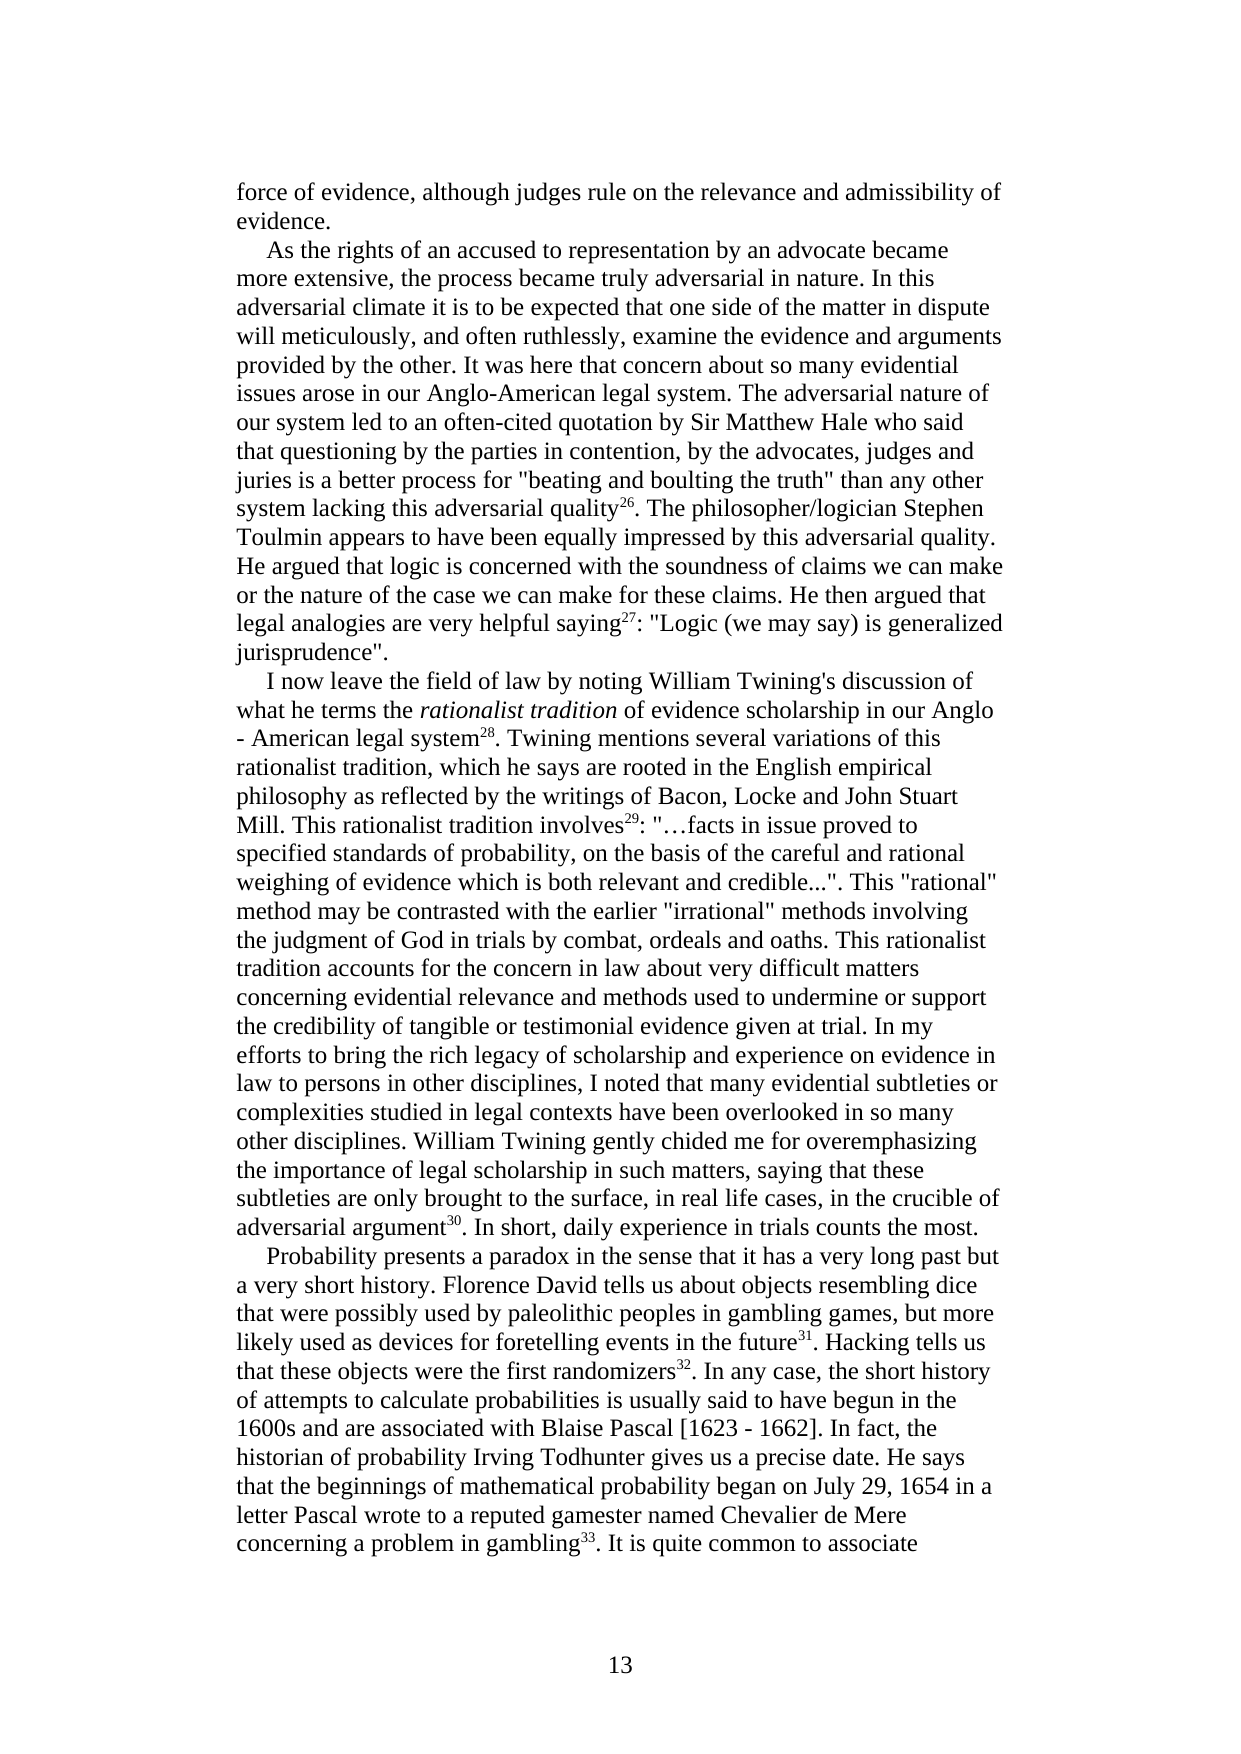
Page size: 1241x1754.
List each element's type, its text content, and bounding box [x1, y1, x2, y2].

text I now leave the field of law by noting William Twining's discussion of what he terms the rationalist tradition of evidence scholarship in our Anglo - American legal system. Twining mentions several variations of this rationalist tradition, which he says are rooted in the English empirical philosophy as reflected by the writings of Bacon, Locke and John Stuart Mill. This rationalist tradition involves: "…facts in issue proved to specified standards of probability, on the basis of the careful and rational weighing of evidence which is both relevant and credible...". This "rational" method may be contrasted with the earlier "irrational" methods involving the judgment of God in trials by combat, ordeals and oaths. This rationalist tradition accounts for the concern in law about very difficult matters concerning evidential relevance and methods used to undermine or support the credibility of tangible or testimonial evidence given at trial. In my efforts to bring the rich legacy of scholarship and experience on evidence in law to persons in other disciplines, I noted that many evidential subtleties or complexities studied in legal contexts have been overlooked in so many other disciplines. William Twining gently chided me for overemphasizing the importance of legal scholarship in such matters, saying that these subtleties are only brought to the surface, in real life cases, in the crucible of adversarial argument. In short, daily experience in trials counts the most. [236, 666, 1004, 1241]
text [236, 177, 1004, 235]
text As the rights of an accused to representation by an advocate became more extensive, the process became truly adversarial in nature. In this adversarial climate it is to be expected that one side of the matter in dispute will meticulously, and often ruthlessly, examine the evidence and arguments provided by the other. It was here that concern about so many evidential issues arose in our Anglo-American legal system. The adversarial nature of our system led to an often-cited quotation by Sir Matthew Hale who said that questioning by the parties in contention, by the advocates, judges and juries is a better process for "beating and boulting the truth" than any other system lacking this adversarial quality. The philosopher/logician Stephen Toulmin appears to have been equally impressed by this adversarial quality. He argued that logic is concerned with the soundness of claims we can make or the nature of the case we can make for these claims. He then argued that legal analogies are very helpful saying: "Logic (we may say) is generalized jurisprudence". [236, 235, 1004, 666]
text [236, 1241, 1004, 1557]
